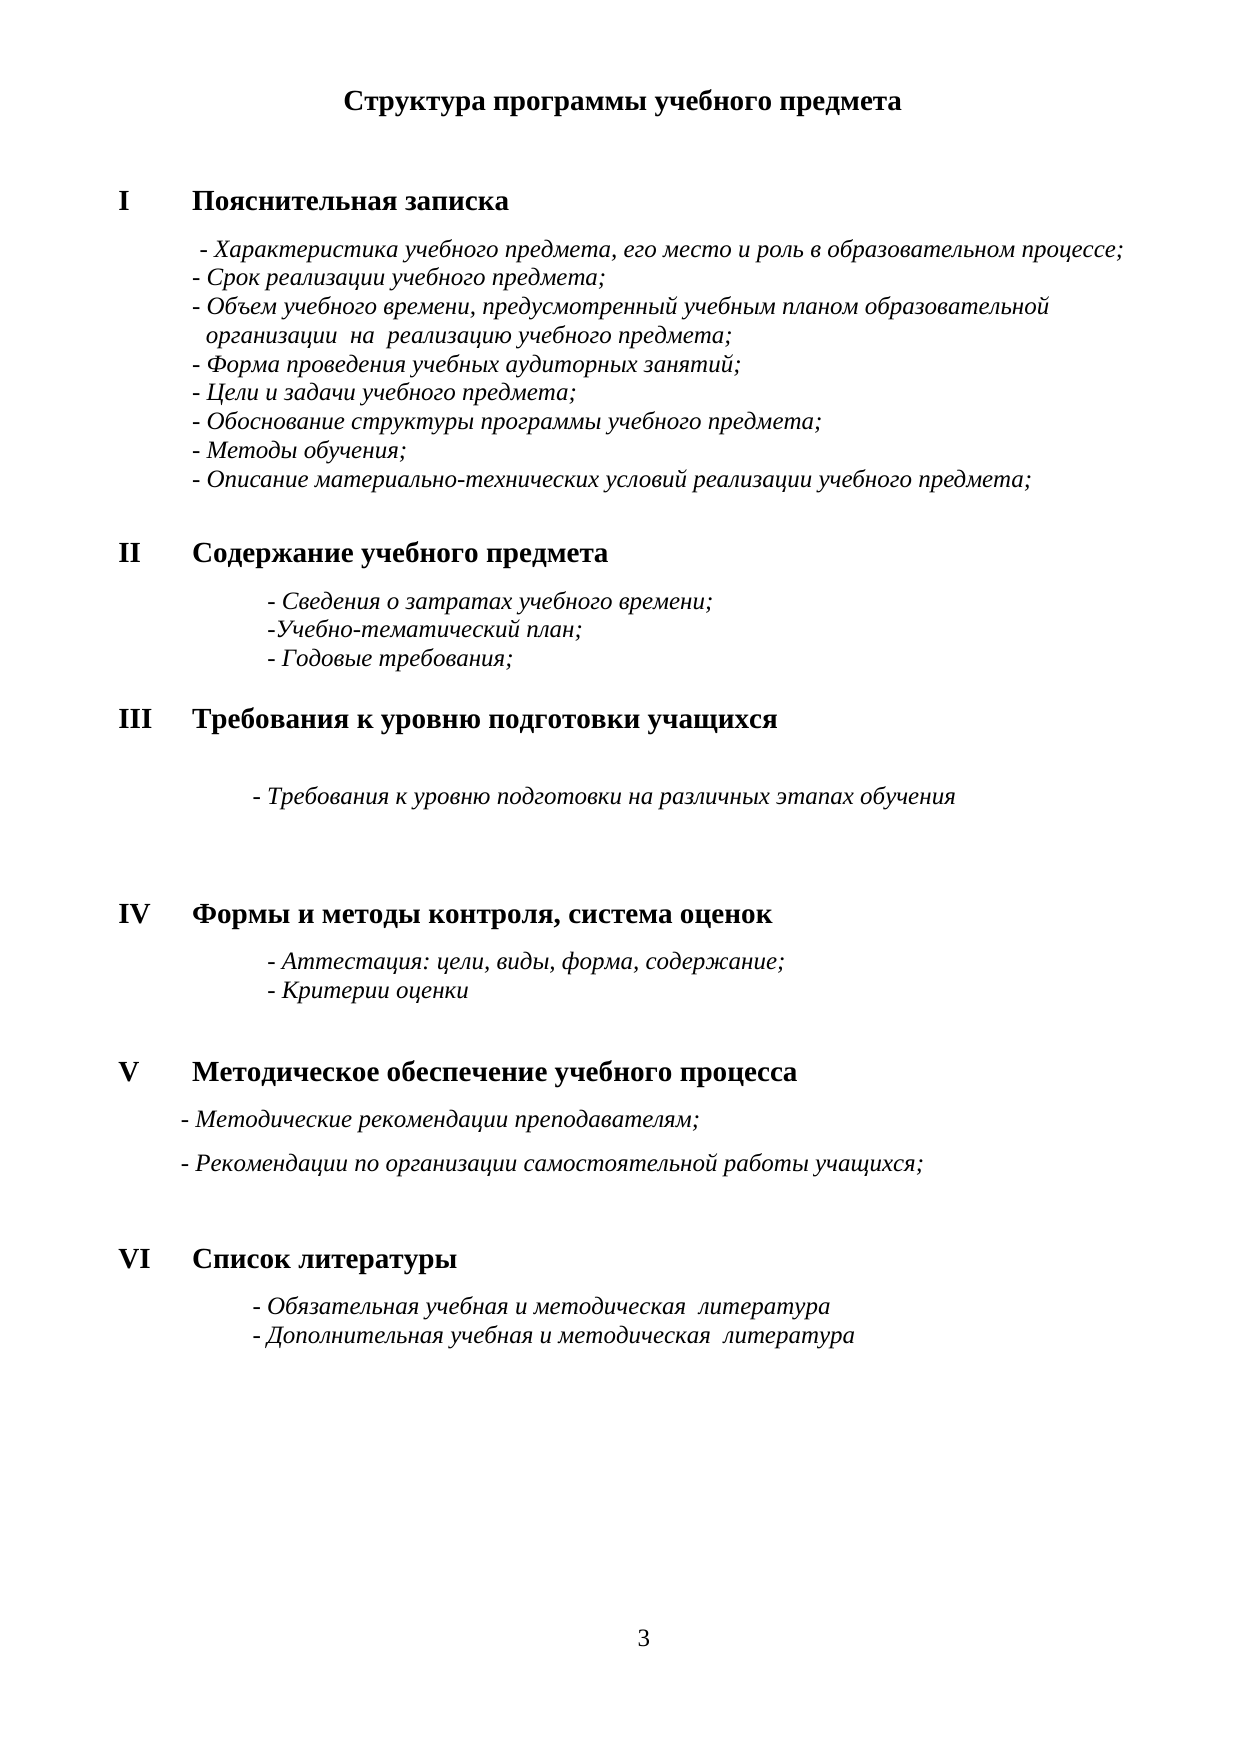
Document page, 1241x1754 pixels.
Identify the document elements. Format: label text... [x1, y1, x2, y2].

text - Сведения о затратах учебного времени; [193, 586, 1169, 614]
text III Требования к уровню подготовки учащихся [118, 701, 1169, 735]
text - Обоснование структуры программы учебного предмета; [118, 406, 1169, 435]
text - Аттестация: цели, виды, форма, содержание; [193, 946, 1169, 975]
text Структура программы учебного предмета [269, 83, 1169, 116]
text - Годовые требования; [193, 643, 1169, 672]
text - Срок реализации учебного предмета; [118, 262, 1169, 291]
text - Форма проведения учебных аудиторных занятий; [118, 349, 1169, 377]
text - Описание материально-технических условий реализации учебного предмета; [118, 464, 1169, 492]
text - Дополнительная учебная и методическая литература [193, 1320, 1169, 1349]
text - Критерии оценки [193, 975, 1169, 1004]
text - Требования к уровню подготовки на различных этапах обучения [193, 781, 1169, 809]
text -Учебно-тематический план; [193, 614, 1169, 643]
text - Цели и задачи учебного предмета; [118, 377, 1169, 406]
text VI Список литературы [118, 1241, 1169, 1275]
text II Содержание учебного предмета [118, 536, 1169, 569]
text - Характеристика учебного предмета, его место и роль в образовательном процессе; [118, 234, 1169, 262]
text I Пояснительная записка [118, 183, 1169, 217]
text V Методическое обеспечение учебного процесса [118, 1054, 1169, 1088]
text организации на реализацию учебного предмета; [118, 320, 1169, 349]
text - Обязательная учебная и методическая литература [193, 1291, 1169, 1320]
text - Объем учебного времени, предусмотренный учебным планом образовательной [118, 291, 1169, 320]
text - Методические рекомендации преподавателям; [118, 1104, 1169, 1133]
text - Методы обучения; [118, 435, 1169, 464]
text - Рекомендации по организации самостоятельной работы учащихся; [118, 1148, 1169, 1176]
text IV Формы и методы контроля, система оценок [118, 896, 1169, 930]
